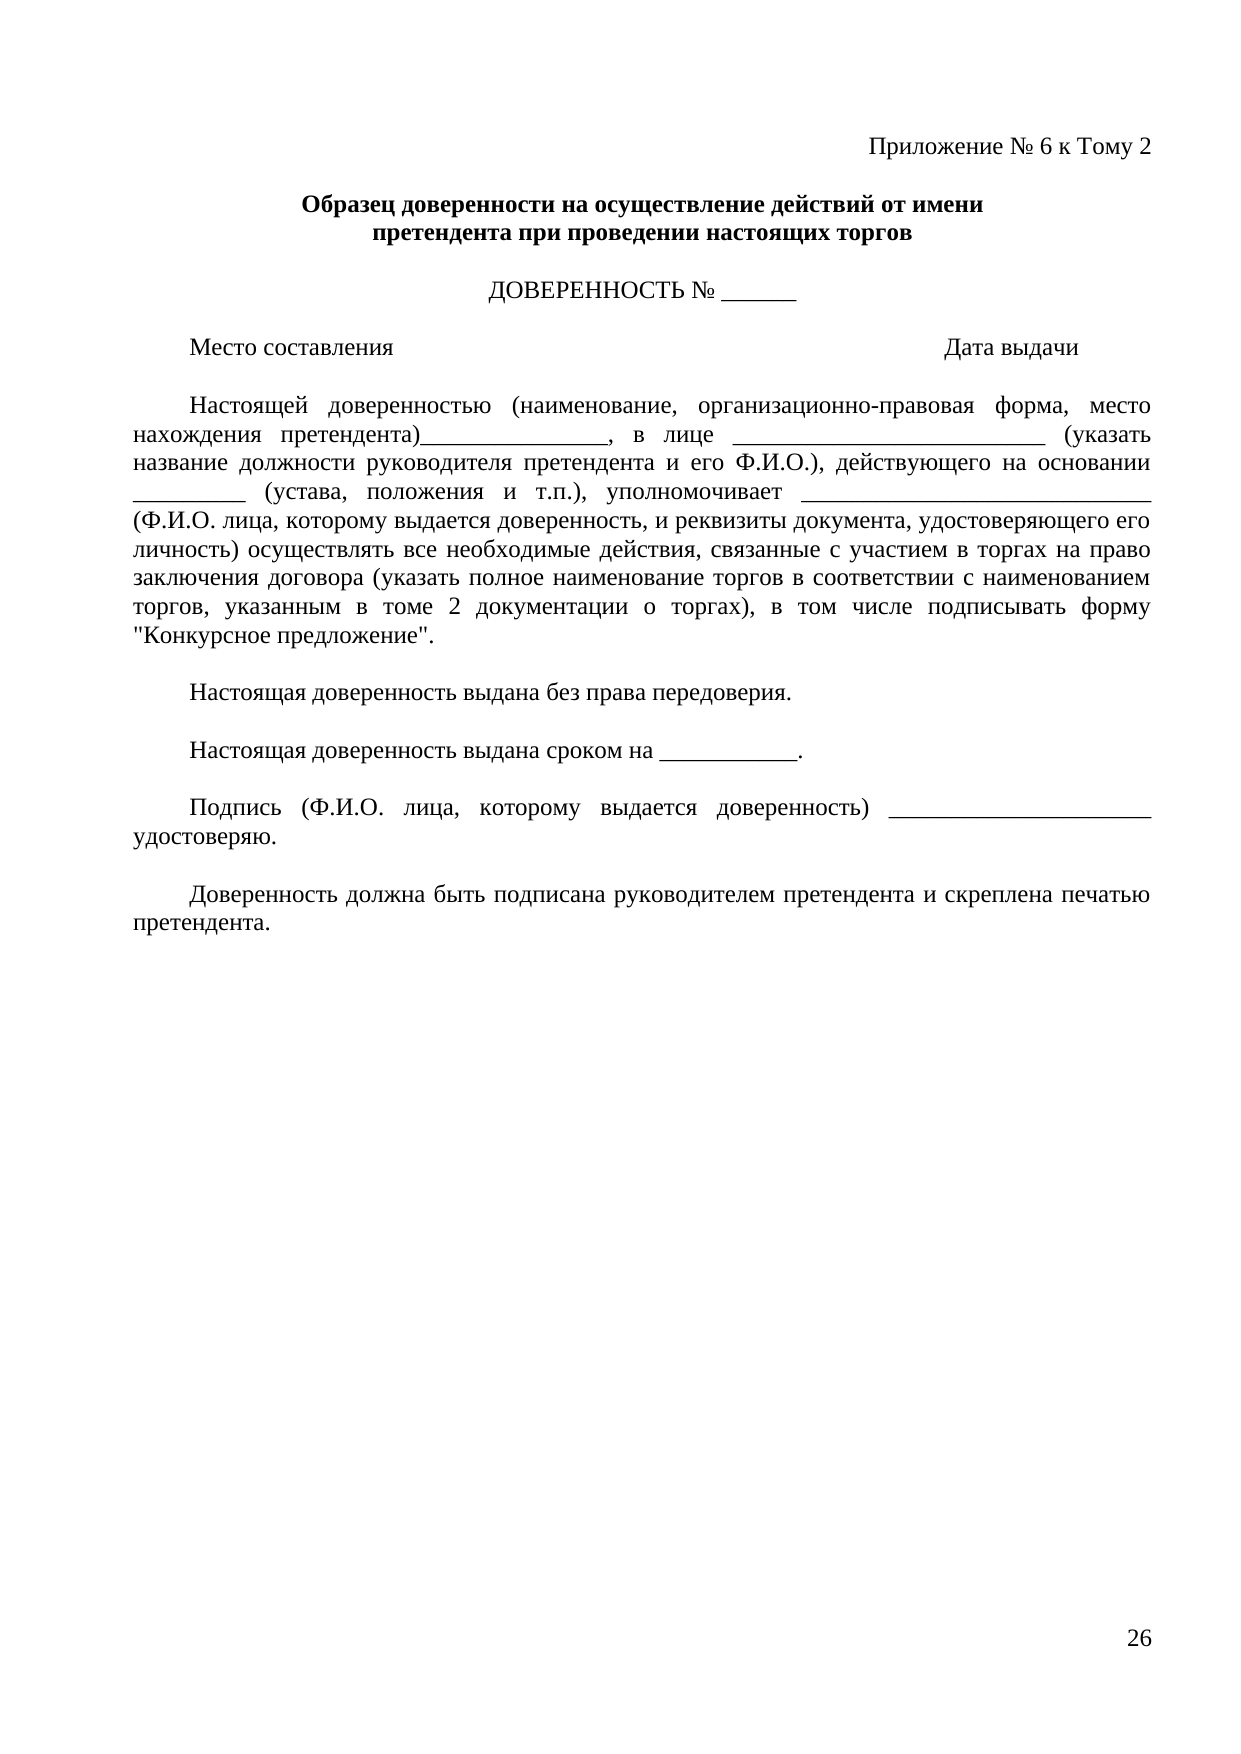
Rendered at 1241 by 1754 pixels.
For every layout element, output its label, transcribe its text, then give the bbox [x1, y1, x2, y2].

text Место составления Дата выдачи [133, 332, 1152, 361]
text Подпись (Ф.И.О. лица, которому выдается доверенность) _____________________ удостоверяю. [133, 792, 1152, 850]
text Настоящая доверенность выдана без права передоверия. [133, 677, 1152, 706]
text Настоящей доверенностью (наименование, организационно-правовая форма, место нахождения претендента)_______________, в лице _________________________ (указать название должности руководителя претендента и его Ф.И.О.), действующего на основании _________ (устава, положения и т.п.), уполномочивает ____________________________ (Ф.И.О. лица, которому выдается доверенность, и реквизиты документа, удостоверяющего его личность) осуществлять все необходимые действия, связанные с участием в торгах на право заключения договора (указать полное наименование торгов в соответствии с наименованием торгов, указанным в томе 2 документации о торгах), в том числе подписывать форму "Конкурсное предложение". [133, 390, 1152, 649]
text Приложение № 6 к Тому 2 [133, 131, 1152, 160]
text Образец доверенности на осуществление действий от имени [133, 189, 1152, 217]
text Доверенность должна быть подписана руководителем претендента и скреплена печатью претендента. [133, 879, 1152, 936]
text ДОВЕРЕННОСТЬ № ______ [133, 275, 1152, 304]
text Настоящая доверенность выдана сроком на ___________. [133, 735, 1152, 764]
text претендента при проведении настоящих торгов [133, 217, 1152, 246]
